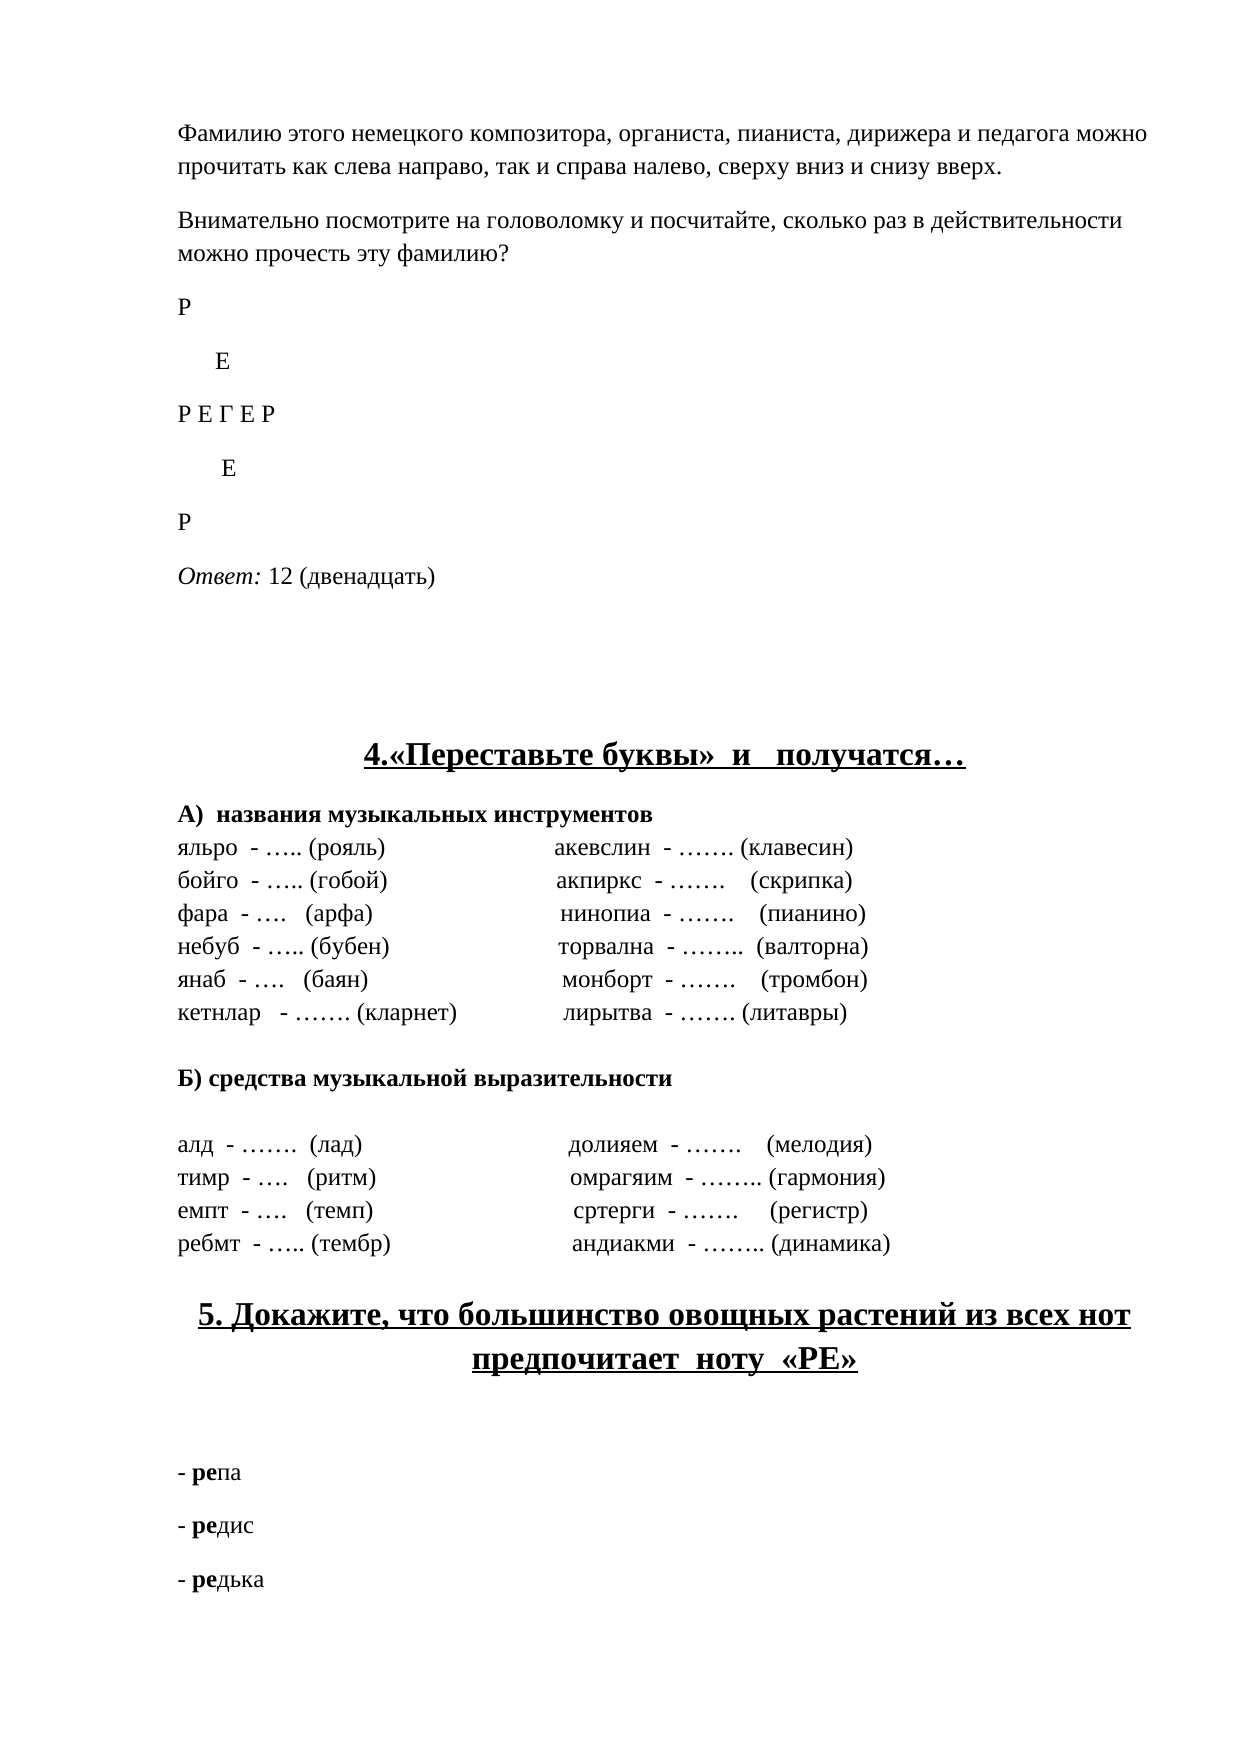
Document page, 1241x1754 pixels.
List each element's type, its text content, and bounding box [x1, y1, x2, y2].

text Внимательно посмотрите на головоломку и посчитайте, сколько раз в действительности можно прочесть эту фамилию? [177, 205, 1152, 267]
text Р [177, 292, 1152, 321]
text - репа [177, 1457, 1152, 1486]
text Е [177, 453, 1152, 482]
text Р Е Г Е Р [177, 399, 1152, 428]
text кетнлар - ……. (кларнет) лирытва - ……. (литавры) [177, 997, 1152, 1026]
text небуб - ….. (бубен) торвална - …….. (валторна) [177, 931, 1152, 959]
text тимр - …. (ритм) омрагяим - …….. (гармония) [177, 1162, 1152, 1191]
text бойго - ….. (гобой) акпиркс - ……. (скрипка) [177, 865, 1152, 893]
text ребмт - ….. (тембр) андиакми - …….. (динамика) [177, 1228, 1152, 1257]
text Б) средства музыкальной выразительности [177, 1063, 1152, 1092]
text фара - …. (арфа) нинопиа - ……. (пианино) [177, 898, 1152, 926]
text - редька [177, 1564, 1152, 1593]
text емпт - …. (темп) сртерги - ……. (регистр) [177, 1195, 1152, 1224]
text яльро - ….. (рояль) акевслин - ……. (клавесин) [177, 832, 1152, 860]
text - редис [177, 1511, 1152, 1539]
text Ответ: 12 (двенадцать) [177, 561, 1152, 590]
text алд - ……. (лад) долияем - ……. (мелодия) [177, 1129, 1152, 1158]
text А) названия музыкальных инструментов [177, 799, 1152, 827]
text янаб - …. (баян) монборт - ……. (тромбон) [177, 964, 1152, 992]
text Фамилию этого немецкого композитора, органиста, пианиста, дирижера и педагога можно прочитать как слева направо, так и справа налево, сверху вниз и снизу вверх. [177, 118, 1152, 180]
text 5. Докажите, что большинство овощных растений из всех нот предпочитает ноту «РЕ» [177, 1294, 1152, 1376]
text 4.«Переставьте буквы» и получатся… [177, 734, 1152, 772]
text Р [177, 507, 1152, 536]
text Е [177, 346, 1152, 374]
